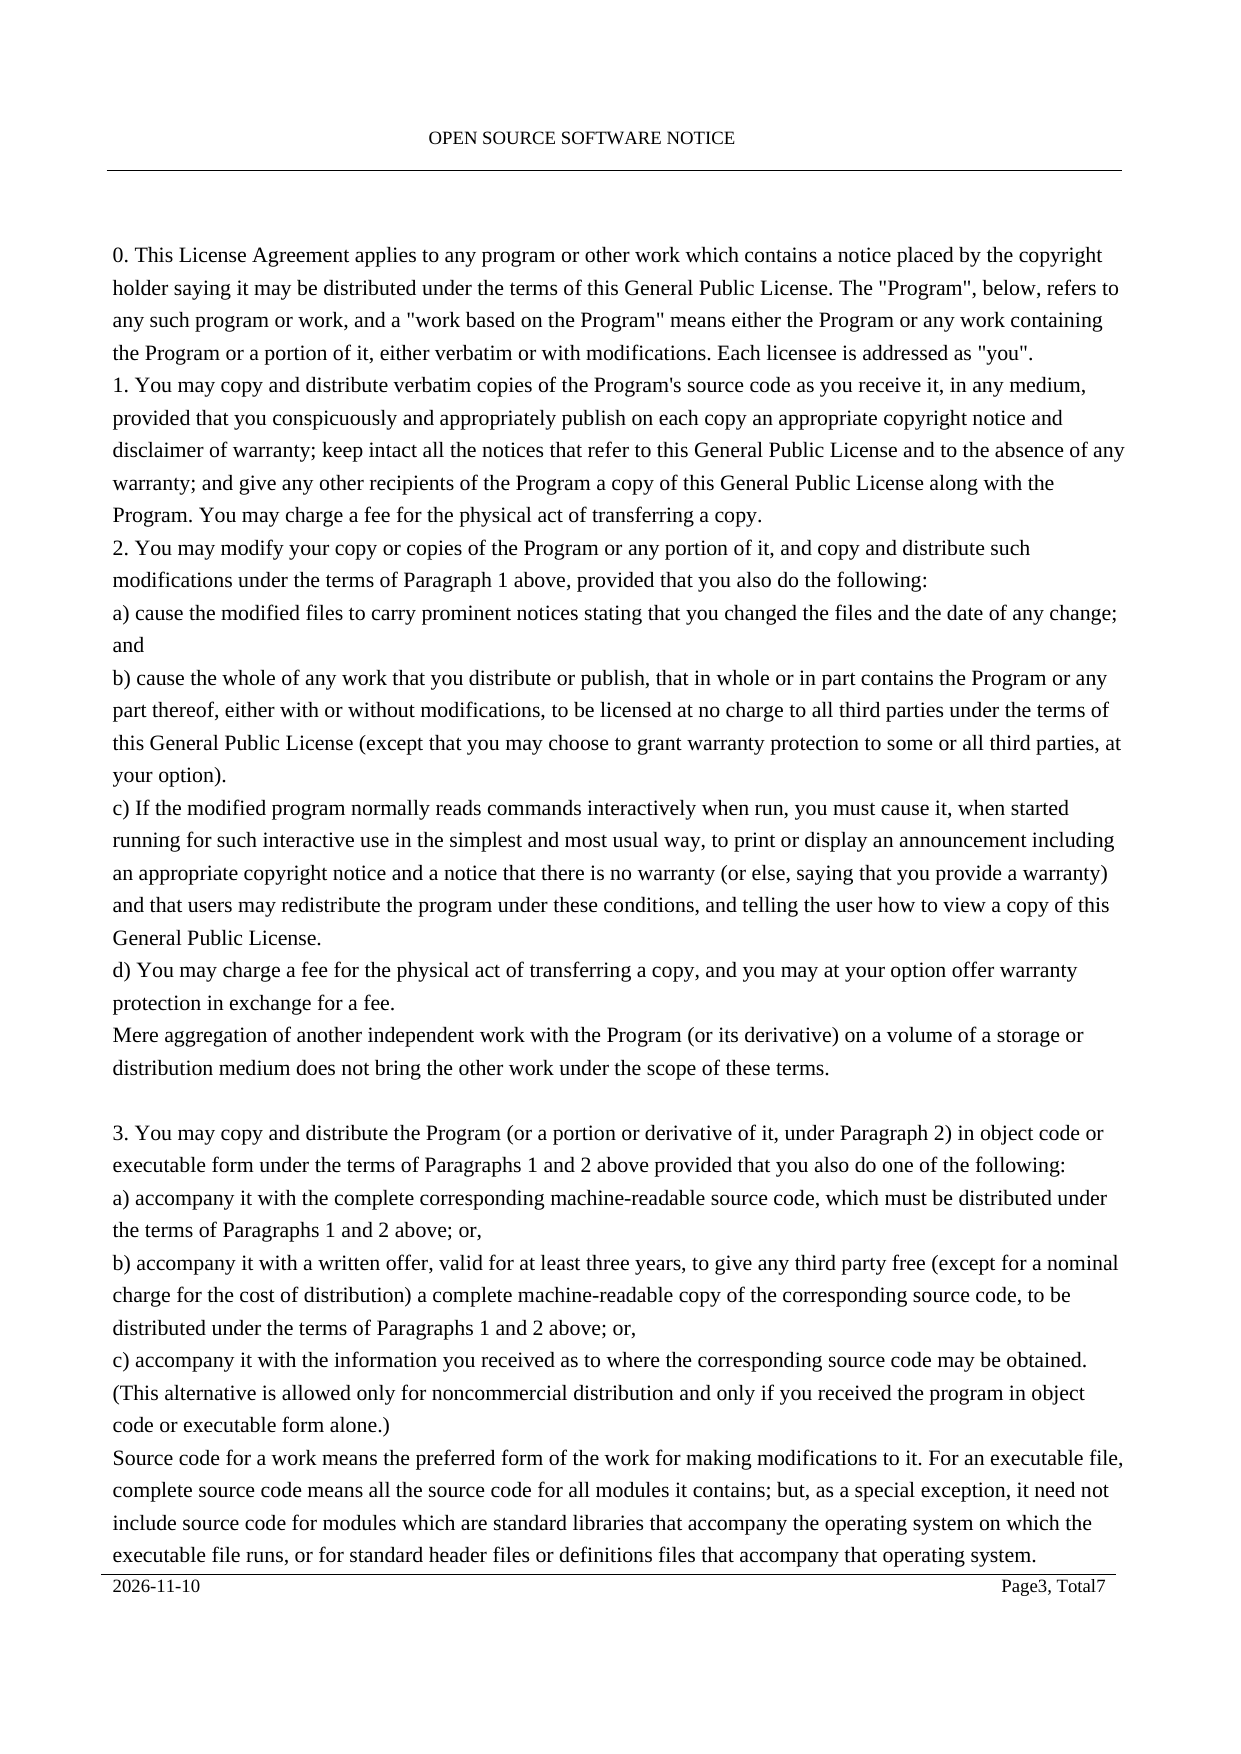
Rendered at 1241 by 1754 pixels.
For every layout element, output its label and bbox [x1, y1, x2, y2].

text [112, 206, 1128, 1571]
